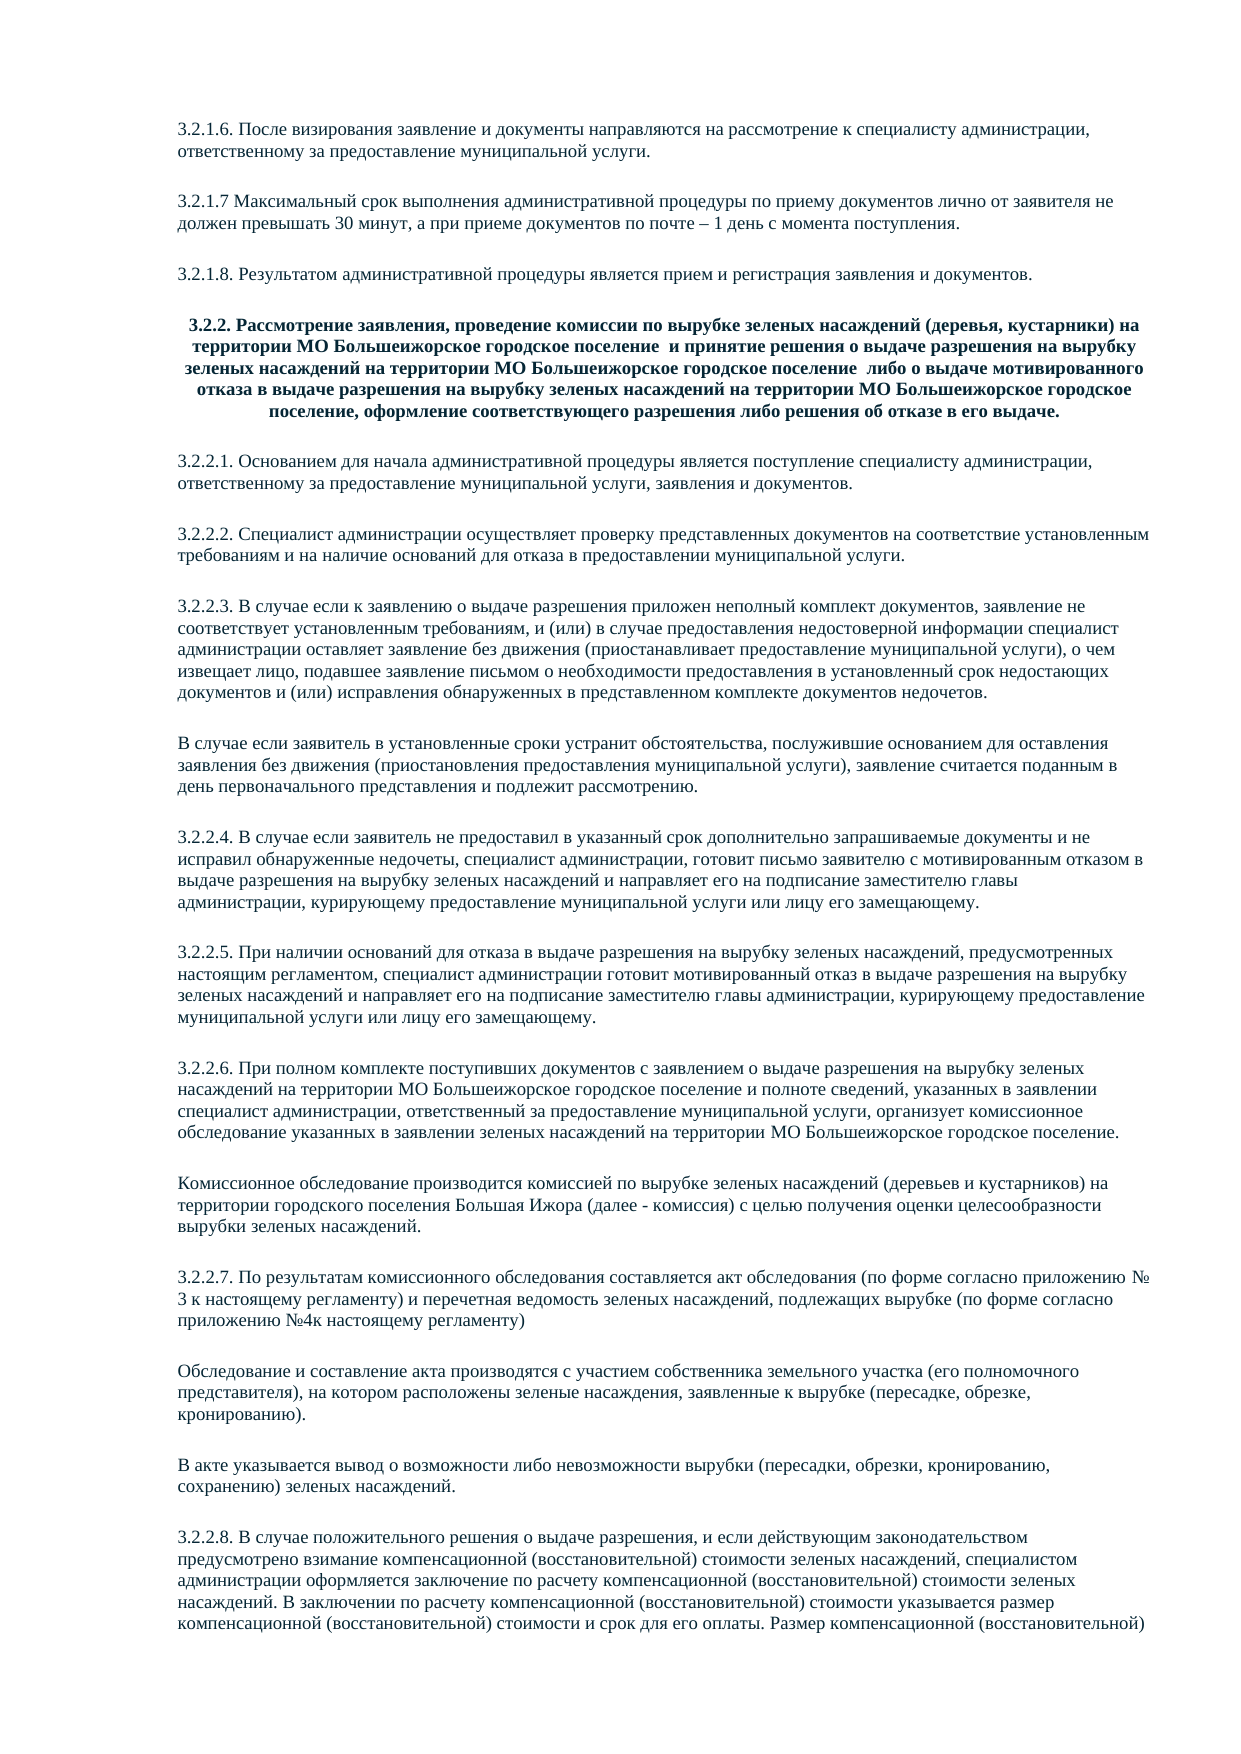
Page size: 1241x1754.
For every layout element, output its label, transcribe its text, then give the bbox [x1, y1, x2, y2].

text В акте указывается вывод о возможности либо невозможности вырубки (пересадки, обрезки, кронированию, сохранению) зеленых насаждений. [177, 1454, 1152, 1497]
text 3.2.1.7 Максимальный срок выполнения административной процедуры по приему документов лично от заявителя не должен превышать 30 минут, а при приеме документов по почте – 1 день с момента поступления. [177, 190, 1152, 233]
text В случае если заявитель в установленные сроки устранит обстоятельства, послужившие основанием для оставления заявления без движения (приостановления предоставления муниципальной услуги), заявление считается поданным в день первоначального представления и подлежит рассмотрению. [177, 732, 1152, 797]
text 3.2.2.4. В случае если заявитель не предоставил в указанный срок дополнительно запрашиваемые документы и не исправил обнаруженные недочеты, специалист администрации, готовит письмо заявителю с мотивированным отказом в выдаче разрешения на вырубку зеленых насаждений и направляет его на подписание заместителю главы администрации, курирующему предоставление муниципальной услуги или лицу его замещающему. [177, 826, 1152, 912]
text Комиссионное обследование производится комиссией по вырубке зеленых насаждений (деревьев и кустарников) на территории городского поселения Большая Ижора (далее - комиссия) с целью получения оценки целесообразности вырубки зеленых насаждений. [177, 1172, 1152, 1237]
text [177, 1526, 1152, 1634]
text 3.2.1.8. Результатом административной процедуры является прием и регистрация заявления и документов. [177, 263, 1152, 284]
text 3.2.2.3. В случае если к заявлению о выдаче разрешения приложен неполный комплект документов, заявление не соответствует установленным требованиям, и (или) в случае предоставления недостоверной информации специалист администрации оставляет заявление без движения (приостанавливает предоставление муниципальной услуги), о чем извещает лицо, подавшее заявление письмом о необходимости предоставления в установленный срок недостающих документов и (или) исправления обнаруженных в представленном комплекте документов недочетов. [177, 595, 1152, 703]
text Обследование и составление акта производятся с участием собственника земельного участка (его полномочного представителя), на котором расположены зеленые насаждения, заявленные к вырубке (пересадке, обрезке, кронированию). [177, 1360, 1152, 1424]
text 3.2.2. Рассмотрение заявления, проведение комиссии по вырубке зеленых насаждений (деревья, кустарники) на территории МО Большеижорское городское поселение и принятие решения о выдаче разрешения на вырубку зеленых насаждений на территории МО Большеижорское городское поселение либо о выдаче мотивированного отказа в выдаче разрешения на вырубку зеленых насаждений на территории МО Большеижорское городское поселение, оформление соответствующего разрешения либо решения об отказе в его выдаче. [177, 313, 1152, 421]
text 3.2.1.6. После визирования заявление и документы направляются на рассмотрение к специалисту администрации, ответственному за предоставление муниципальной услуги. [177, 118, 1152, 161]
text 3.2.2.1. Основанием для начала административной процедуры является поступление специалисту администрации, ответственному за предоставление муниципальной услуги, заявления и документов. [177, 450, 1152, 493]
text 3.2.2.7. По результатам комиссионного обследования составляется акт обследования (по форме согласно приложению № 3 к настоящему регламенту) и перечетная ведомость зеленых насаждений, подлежащих вырубке (по форме согласно приложению №4к настоящему регламенту) [177, 1266, 1152, 1331]
text 3.2.2.5. При наличии оснований для отказа в выдаче разрешения на вырубку зеленых насаждений, предусмотренных настоящим регламентом, специалист администрации готовит мотивированный отказ в выдаче разрешения на вырубку зеленых насаждений и направляет его на подписание заместителю главы администрации, курирующему предоставление муниципальной услуги или лицу его замещающему. [177, 941, 1152, 1027]
text 3.2.2.6. При полном комплекте поступивших документов с заявлением о выдаче разрешения на вырубку зеленых насаждений на территории МО Большеижорское городское поселение и полноте сведений, указанных в заявлении специалист администрации, ответственный за предоставление муниципальной услуги, организует комиссионное обследование указанных в заявлении зеленых насаждений на территории МО Большеижорское городское поселение. [177, 1057, 1152, 1143]
text 3.2.2.2. Специалист администрации осуществляет проверку представленных документов на соответствие установленным требованиям и на наличие оснований для отказа в предоставлении муниципальной услуги. [177, 523, 1152, 566]
